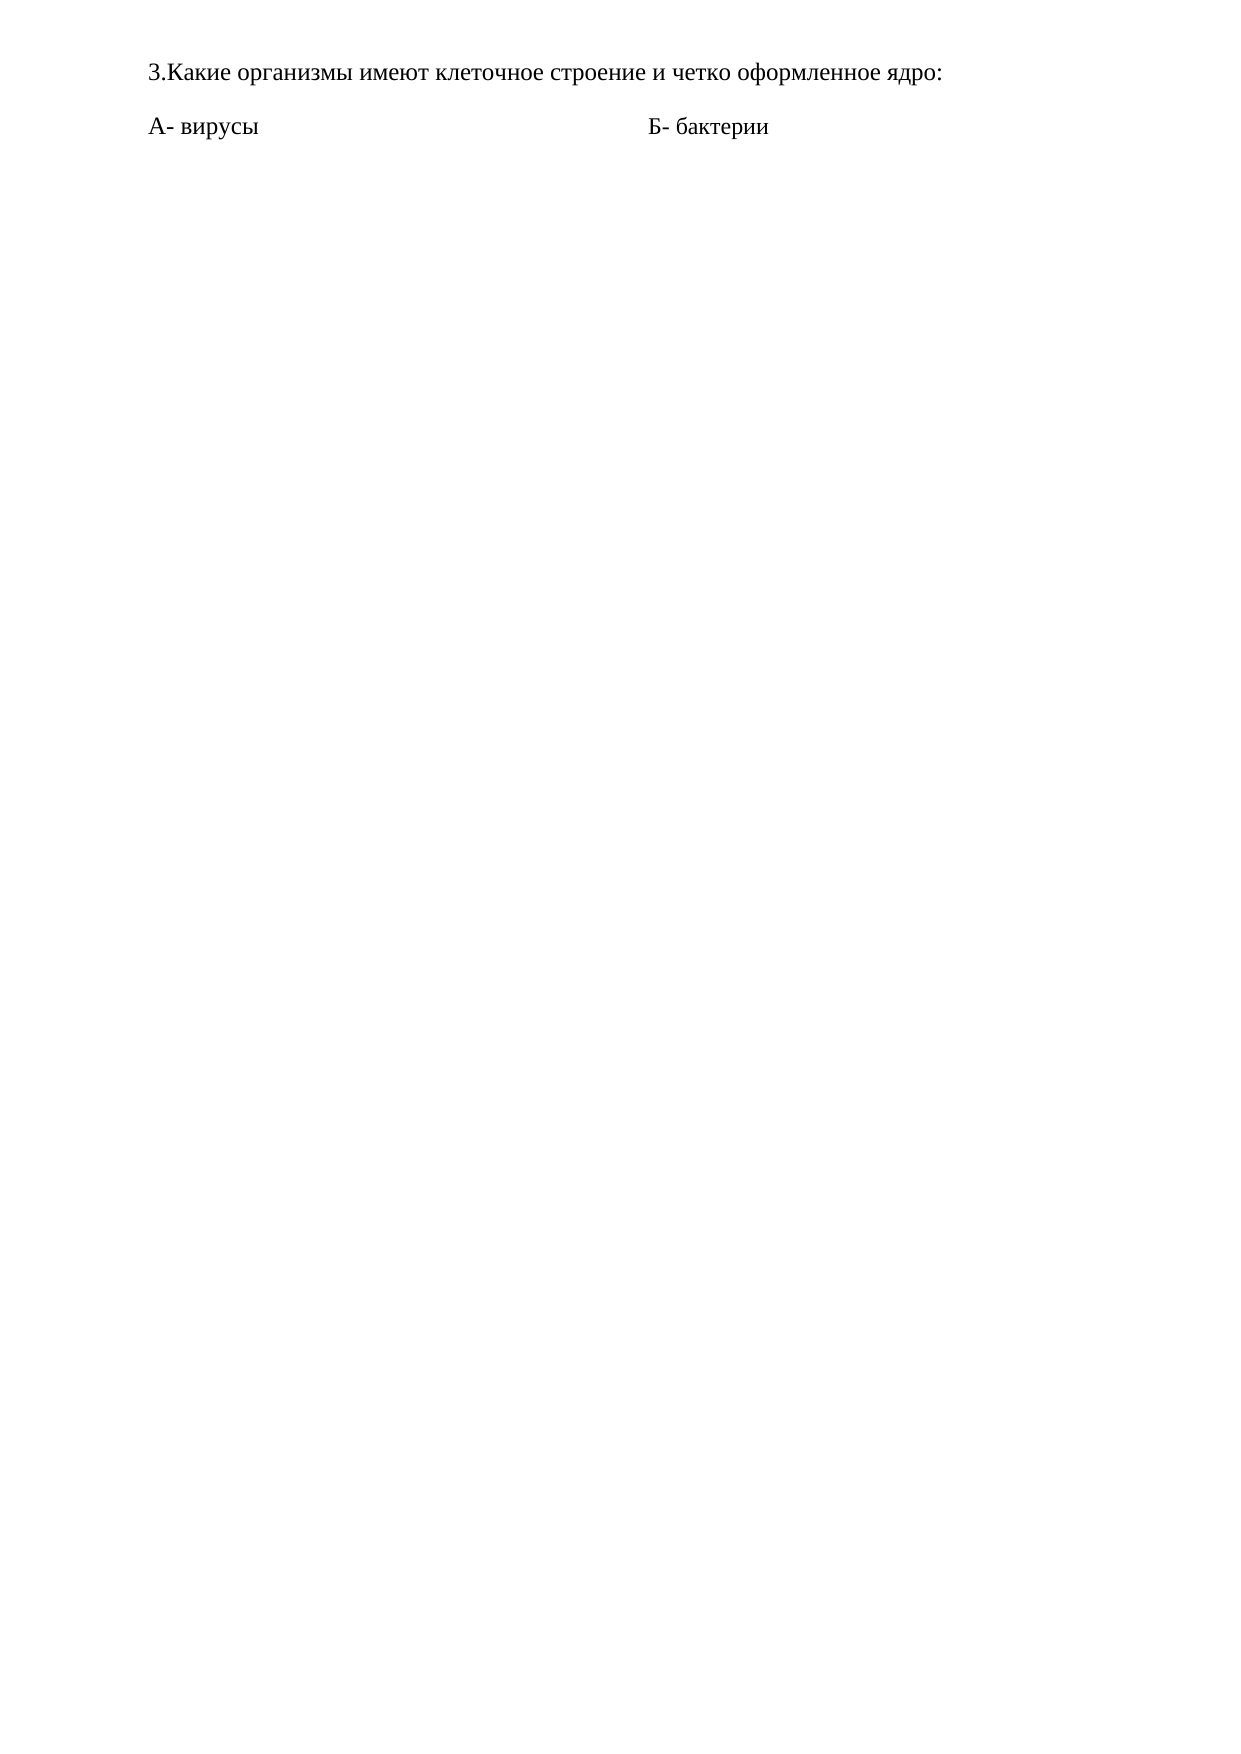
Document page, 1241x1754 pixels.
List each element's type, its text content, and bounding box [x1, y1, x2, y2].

text 3.Какие организмы имеют клеточное строение и четко оформленное ядро: [148, 57, 1152, 86]
text А- вирусы Б- бактерии [148, 111, 1152, 139]
